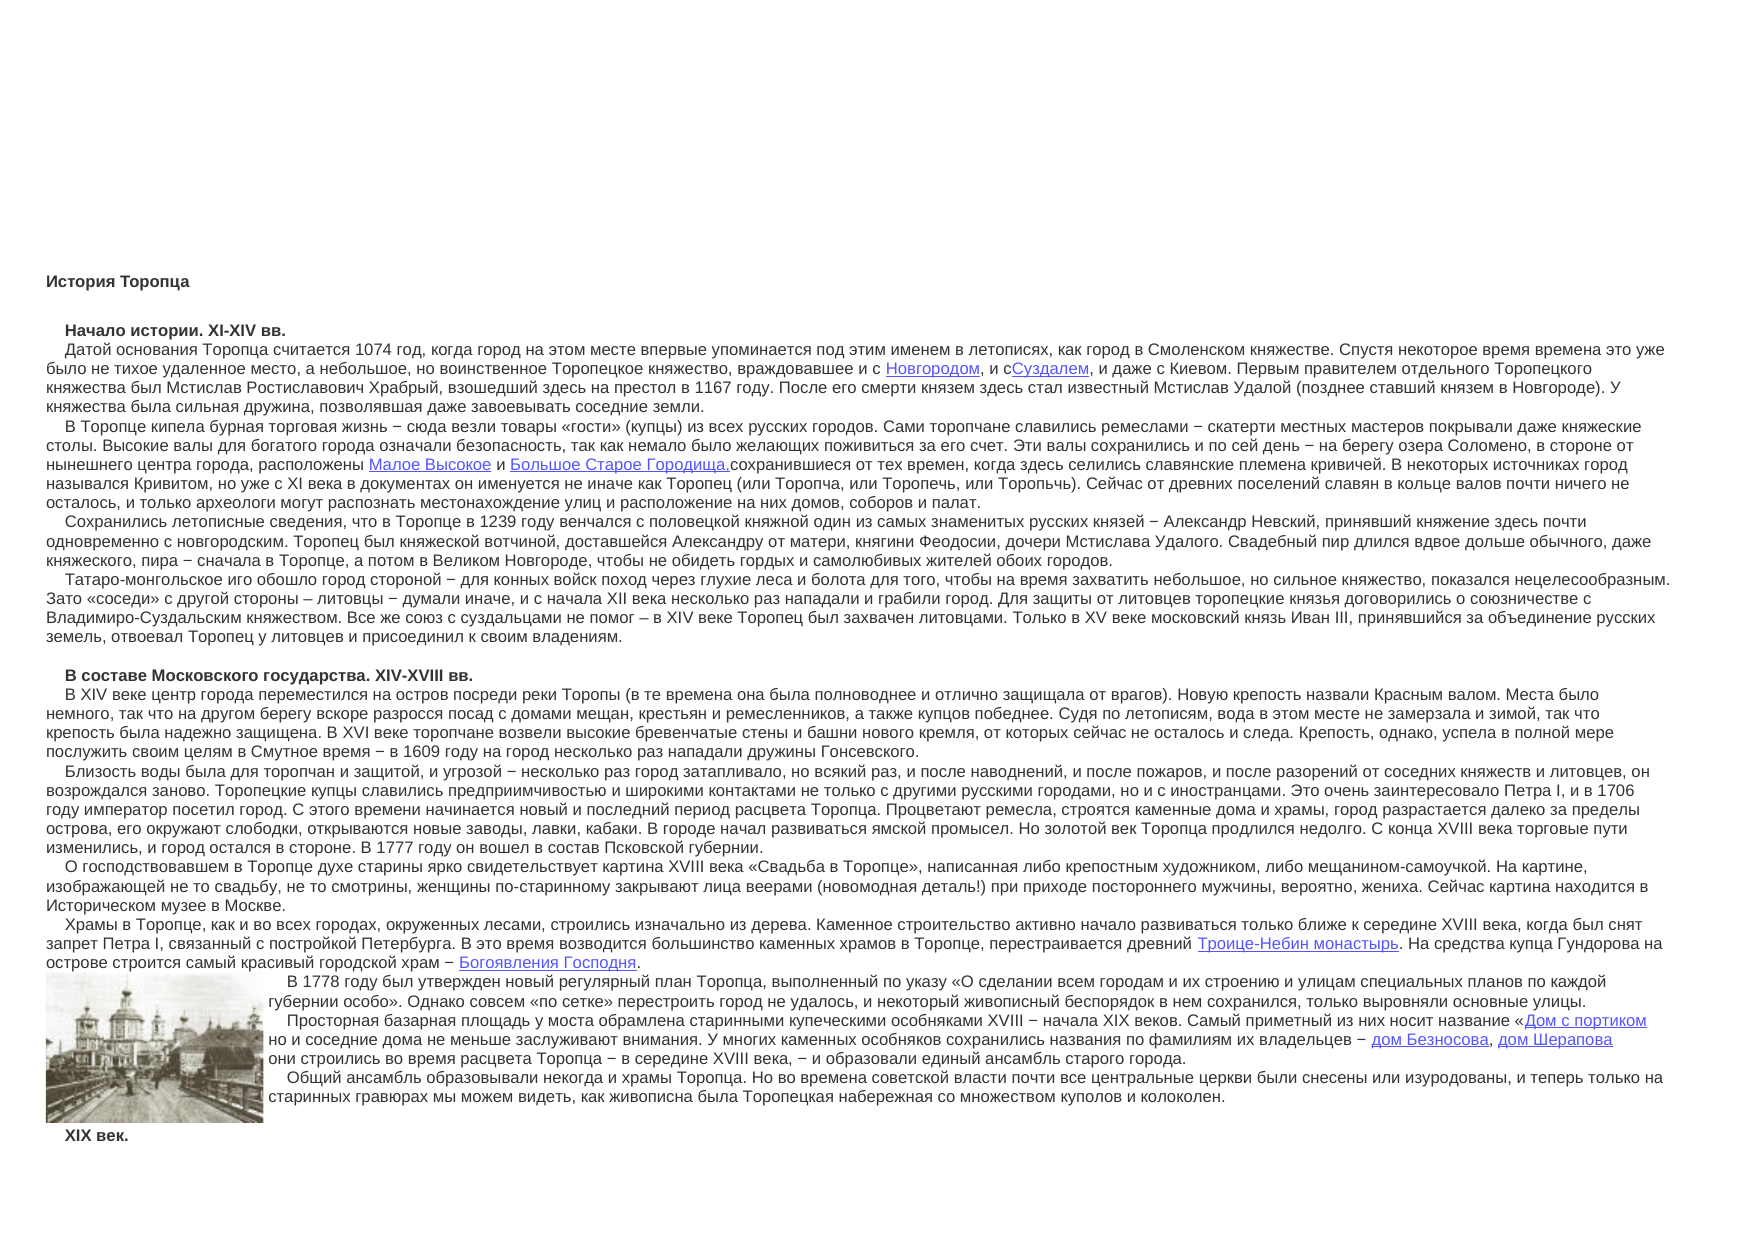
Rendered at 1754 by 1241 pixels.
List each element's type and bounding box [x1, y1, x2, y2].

table_header [44, 177, 1562, 1152]
picture [45, 972, 264, 1123]
